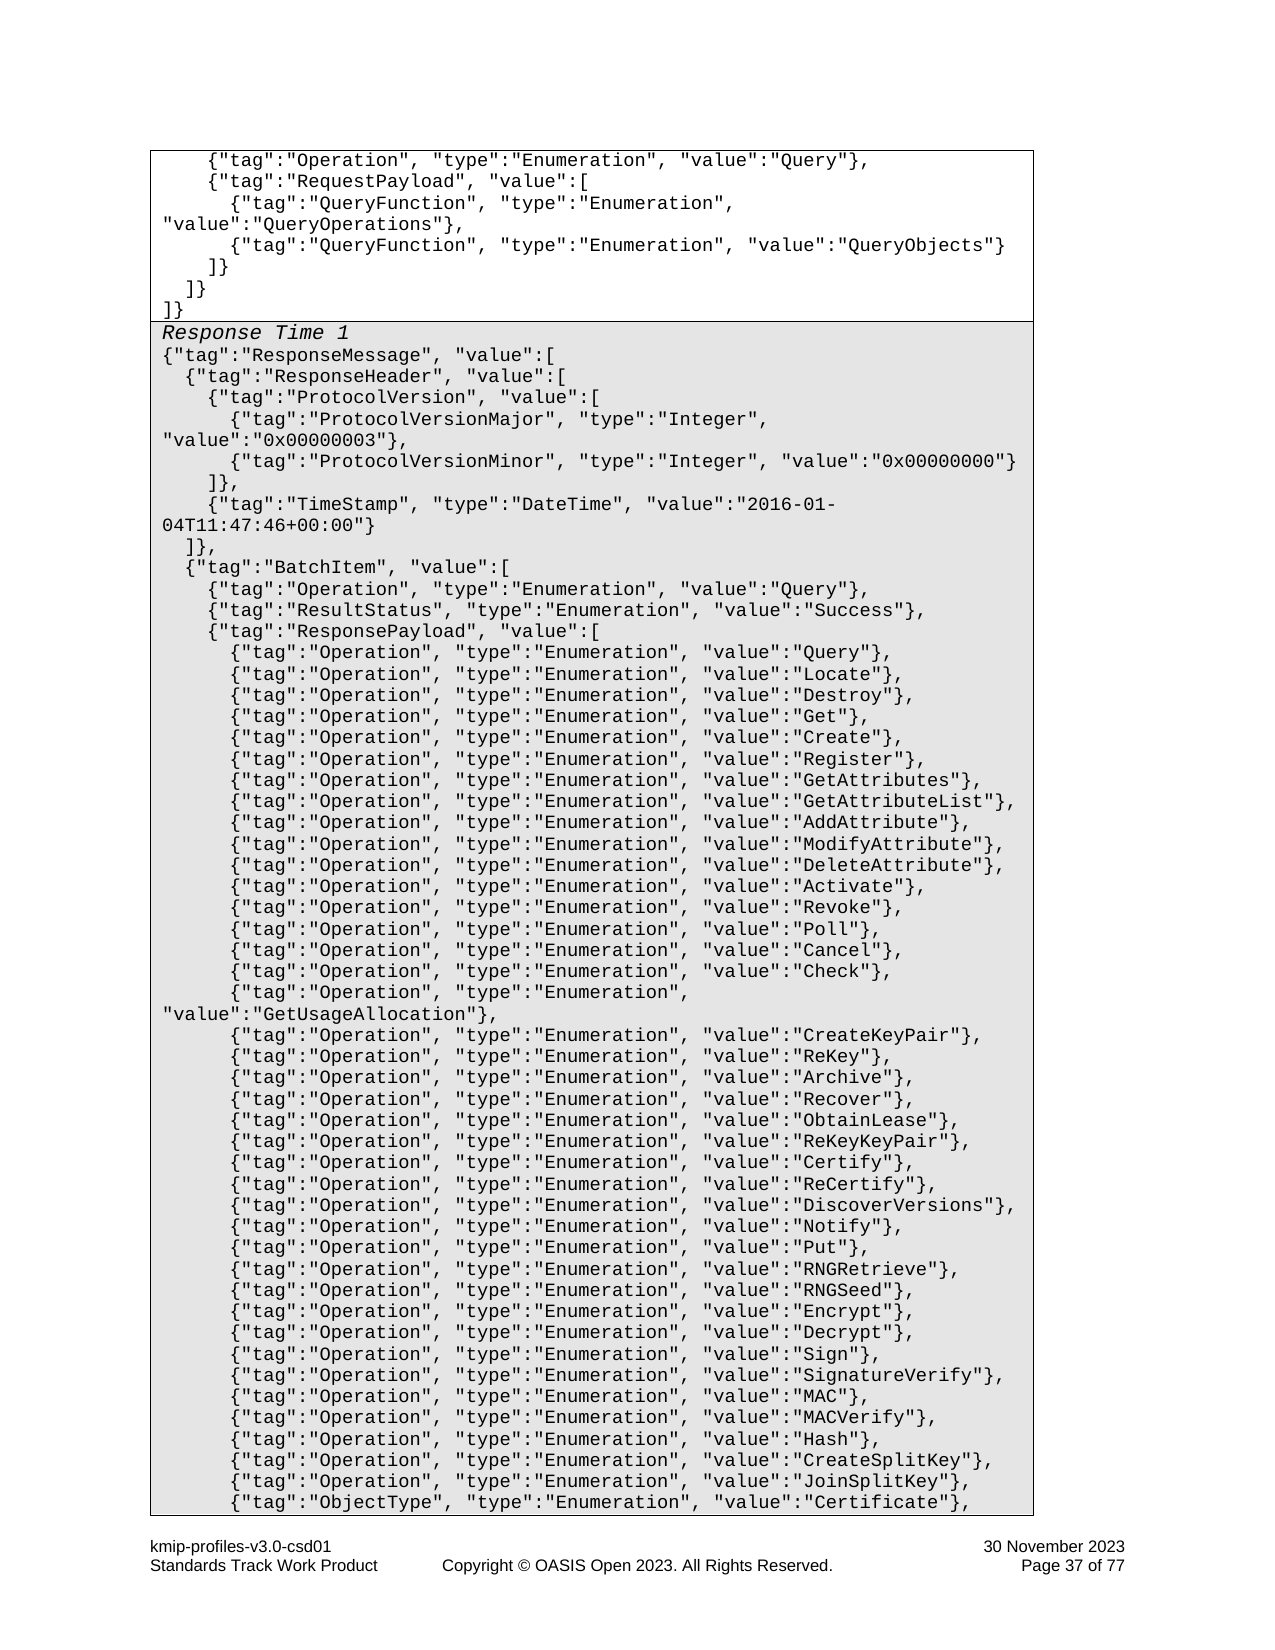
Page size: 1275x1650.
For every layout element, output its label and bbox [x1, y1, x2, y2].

table_cell [151, 322, 1033, 1514]
table_cell [151, 151, 1033, 321]
